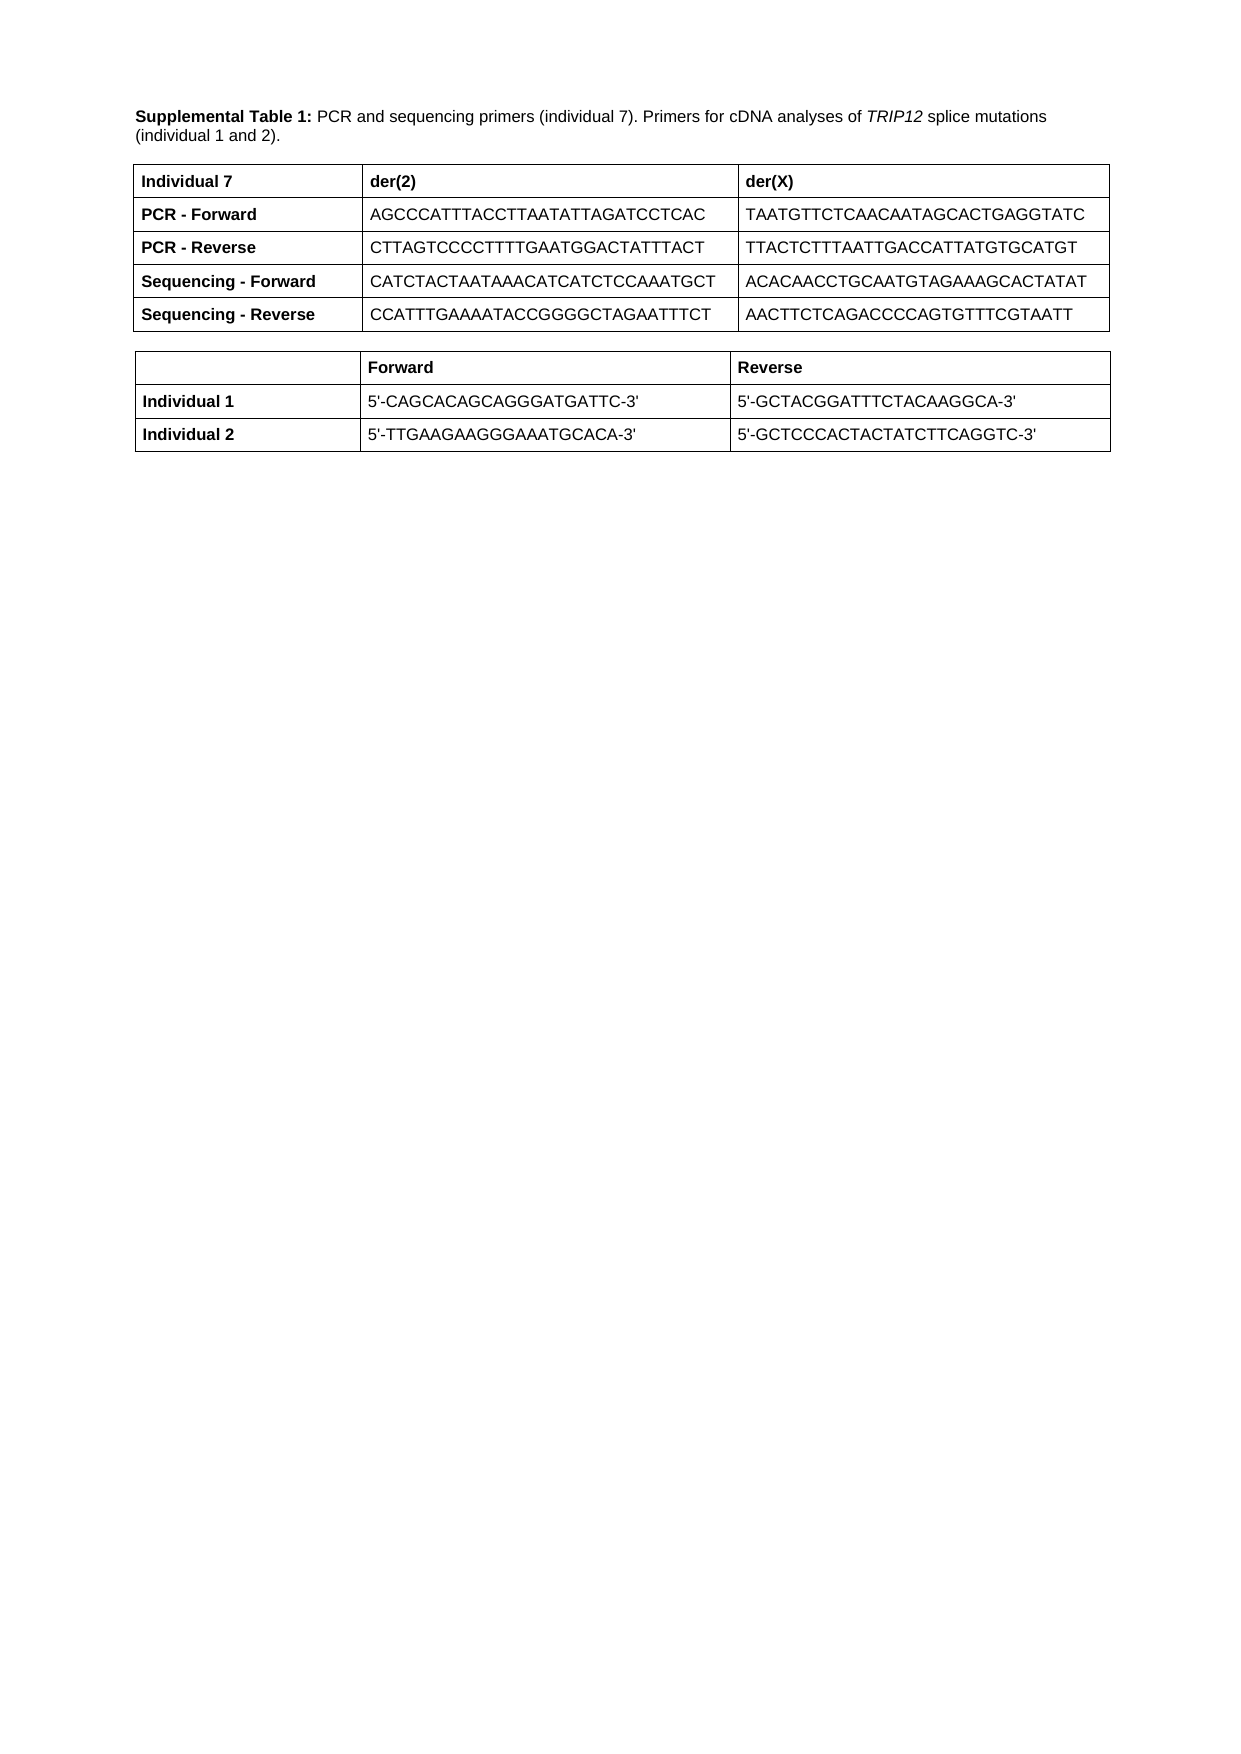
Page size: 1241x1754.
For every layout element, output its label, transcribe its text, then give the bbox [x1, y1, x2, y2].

table_cell CTTAGTCCCCTTTTGAATGGACTATTTACT [363, 232, 738, 264]
table_cell 5'-CAGCACAGCAGGGATGATTC-3' [361, 385, 730, 417]
table_cell PCR - Forward [134, 198, 362, 231]
table_cell 5'-TTGAAGAAGGGAAATGCACA-3' [361, 419, 730, 451]
table_header der(X) [739, 165, 1109, 197]
table_cell PCR - Reverse [134, 232, 362, 264]
text Supplemental Table 1: PCR and sequencing primers (individual 7). Primers for cDNA analyses of TRIP12 splice mutations (individual 1 and 2). [135, 106, 1103, 145]
table_cell 5'-GCTCCCACTACTATCTTCAGGTC-3' [731, 419, 1110, 451]
table_cell AACTTCTCAGACCCCAGTGTTTCGTAATT [739, 298, 1109, 331]
table_cell AGCCCATTTACCTTAATATTAGATCCTCAC [363, 198, 738, 231]
table_header der(2) [363, 165, 738, 197]
table_header [136, 352, 360, 384]
table_cell Individual 1 [136, 385, 360, 417]
table_cell CCATTTGAAAATACCGGGGCTAGAATTTCT [363, 298, 738, 331]
table_header Reverse [731, 352, 1110, 384]
table_cell Individual 2 [136, 419, 360, 451]
table_cell Sequencing - Forward [134, 265, 362, 297]
table_cell ACACAACCTGCAATGTAGAAAGCACTATAT [739, 265, 1109, 297]
table_cell CATCTACTAATAAACATCATCTCCAAATGCT [363, 265, 738, 297]
table_header Forward [361, 352, 730, 384]
table_cell TAATGTTCTCAACAATAGCACTGAGGTATC [739, 198, 1109, 231]
table_header Individual 7 [134, 165, 362, 197]
table_cell TTACTCTTTAATTGACCATTATGTGCATGT [739, 232, 1109, 264]
table_cell 5'-GCTACGGATTTCTACAAGGCA-3' [731, 385, 1110, 417]
table_cell Sequencing - Reverse [134, 298, 362, 331]
